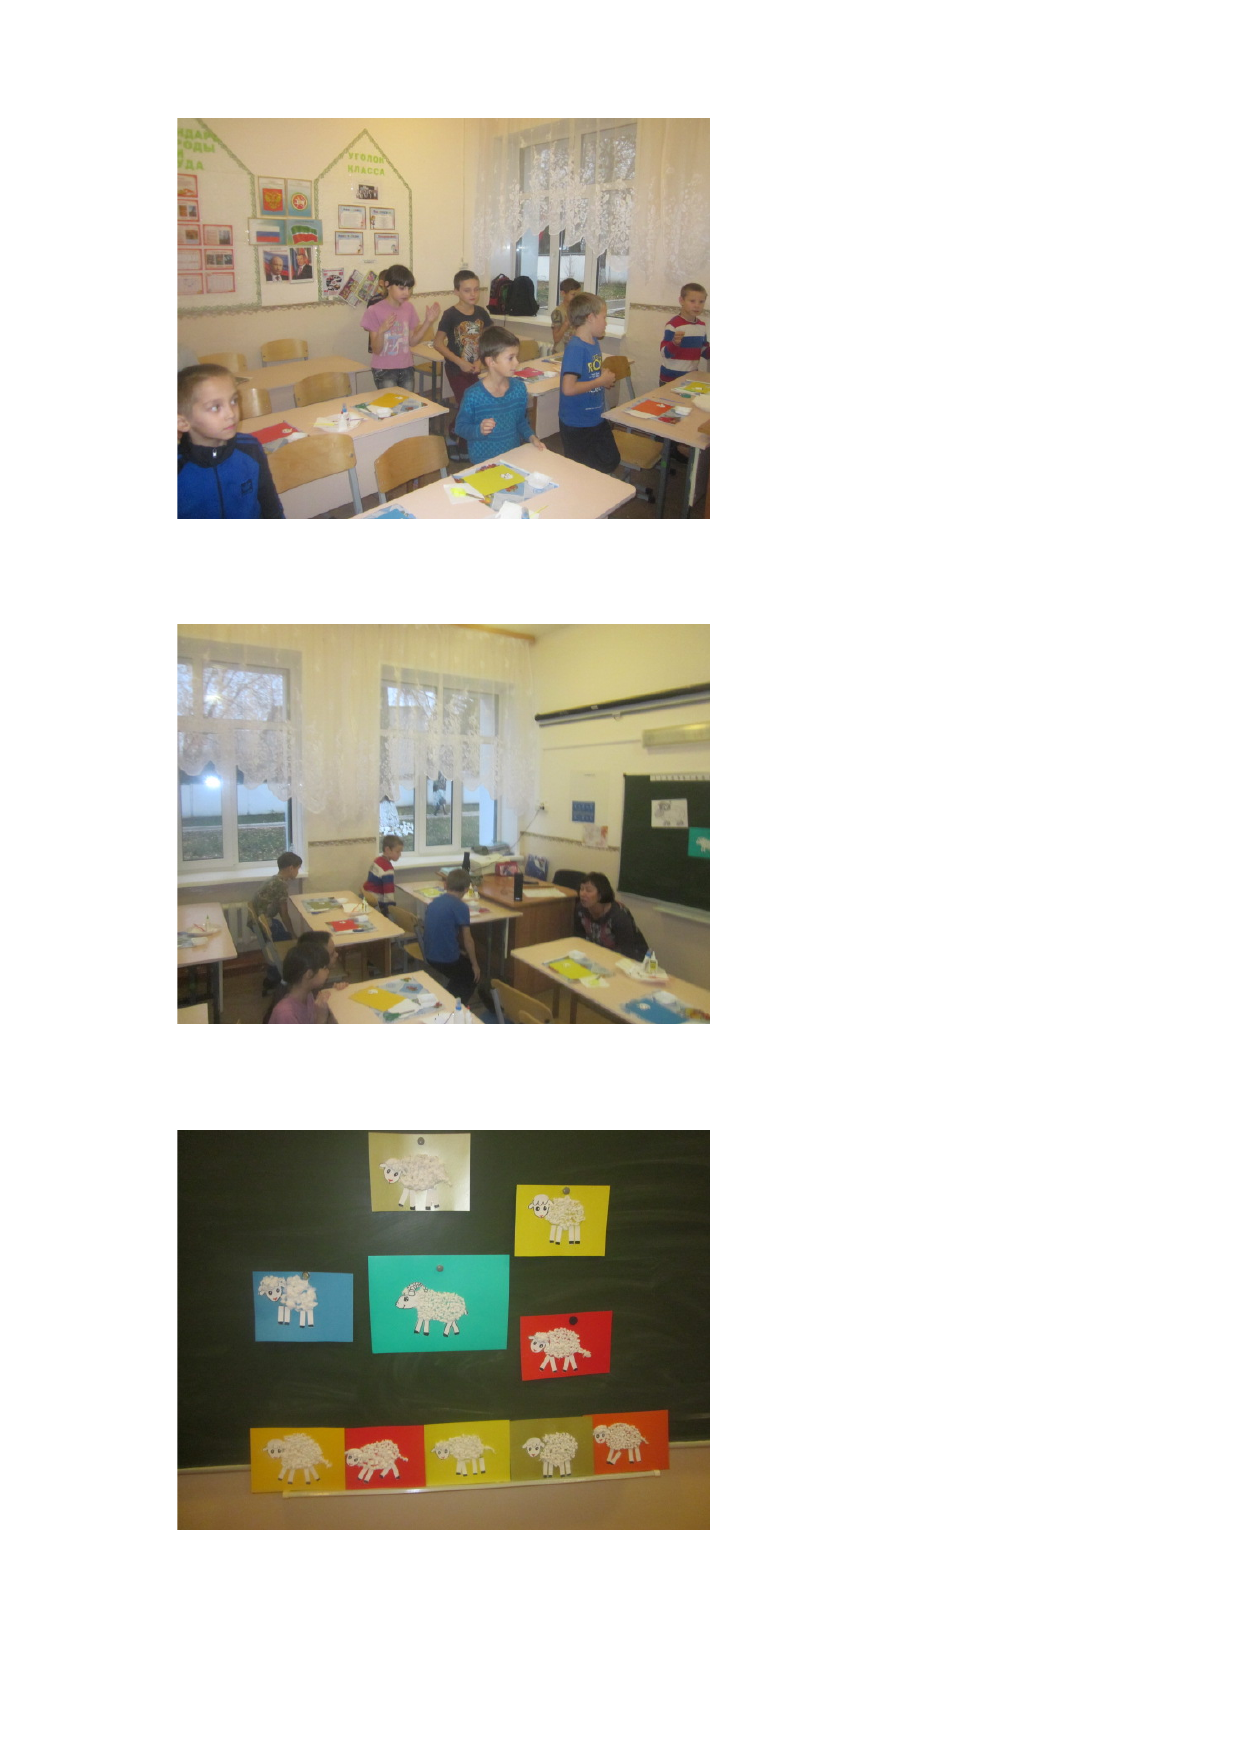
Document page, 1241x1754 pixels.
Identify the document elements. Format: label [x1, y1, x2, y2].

picture [177, 1130, 710, 1530]
picture [177, 118, 710, 519]
picture [177, 624, 710, 1024]
